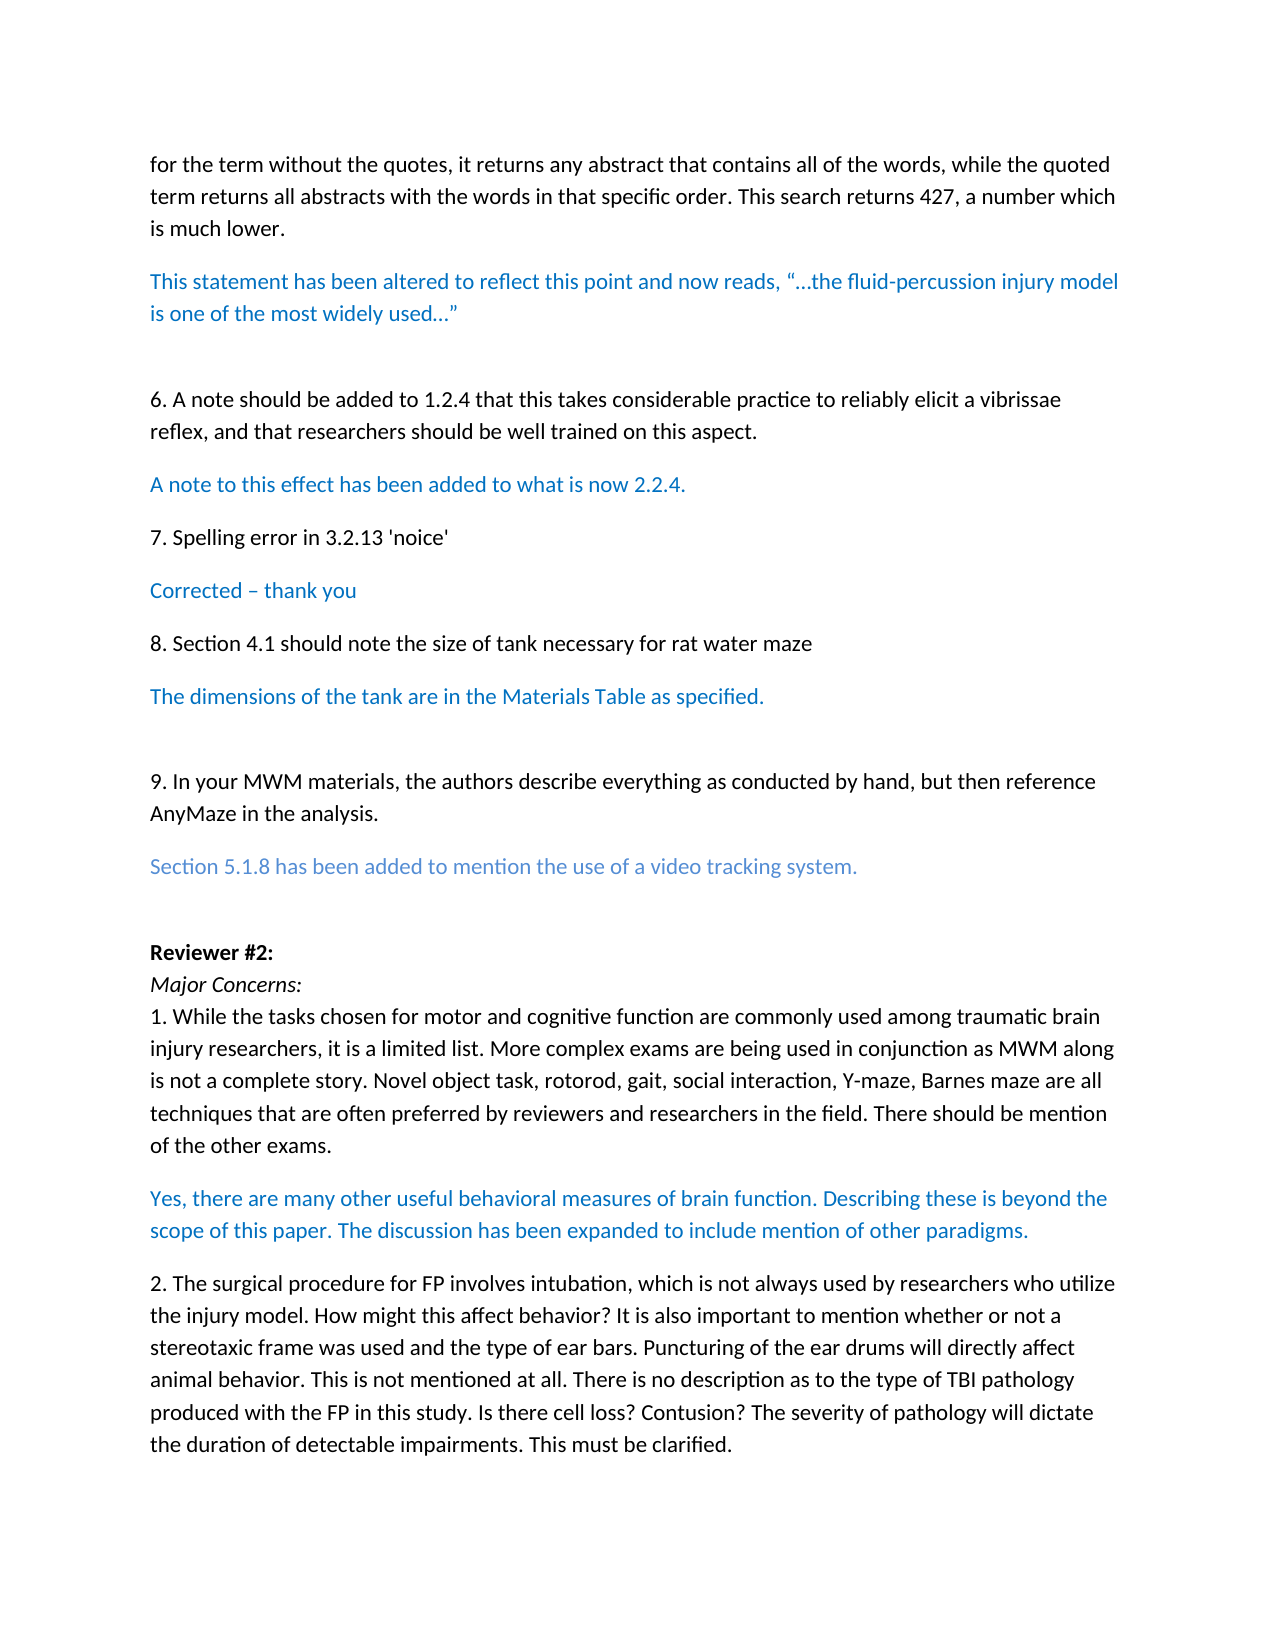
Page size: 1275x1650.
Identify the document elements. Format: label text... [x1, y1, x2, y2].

text 7. Spelling error in 3.2.13 'noice' [150, 523, 1125, 551]
text Section 5.1.8 has been added to mention the use of a video tracking system. [150, 852, 1125, 881]
text Yes, there are many other useful behavioral measures of brain function. Describing these is beyond the scope of this paper. The discussion has been expanded to include mention of other paradigms. [150, 1184, 1125, 1244]
text A note to this effect has been added to what is now 2.2.4. [150, 470, 1125, 498]
text The dimensions of the tank are in the Materials Table as specified. [150, 682, 1125, 710]
text 2. The surgical procedure for FP involves intubation, which is not always used by researchers who utilize the injury model. How might this affect behavior? It is also important to mention whether or not a stereotaxic frame was used and the type of ear bars. Puncturing of the ear drums will directly affect animal behavior. This is not mentioned at all. There is no description as to the type of TBI pathology produced with the FP in this study. Is there cell loss? Contusion? The severity of pathology will dictate the duration of detectable impairments. This must be clarified. [150, 1269, 1125, 1458]
text Corrected – thank you [150, 576, 1125, 604]
text This statement has been altered to reflect this point and now reads, “…the fluid-percussion injury model is one of the most widely used…” [150, 267, 1125, 328]
text 8. Section 4.1 should note the size of tank necessary for rat water maze [150, 629, 1125, 657]
text 6. A note should be added to 1.2.4 that this takes considerable practice to reliably elicit a vibrissae reflex, and that researchers should be well trained on this aspect. [150, 353, 1125, 445]
text 9. In your MWM materials, the authors describe everything as conducted by hand, but then reference AnyMaze in the analysis. [150, 735, 1125, 827]
text Reviewer #2: Major Concerns: 1. While the tasks chosen for motor and cognitive function are commonly used among traumatic brain injury researchers, it is a limited list. More complex exams are being used in conjunction as MWM along is not a complete story. Novel object task, rotorod, gait, social interaction, Y-maze, Barnes maze are all techniques that are often preferred by reviewers and researchers in the field. There should be mention of the other exams. [150, 906, 1125, 1159]
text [150, 150, 1125, 242]
